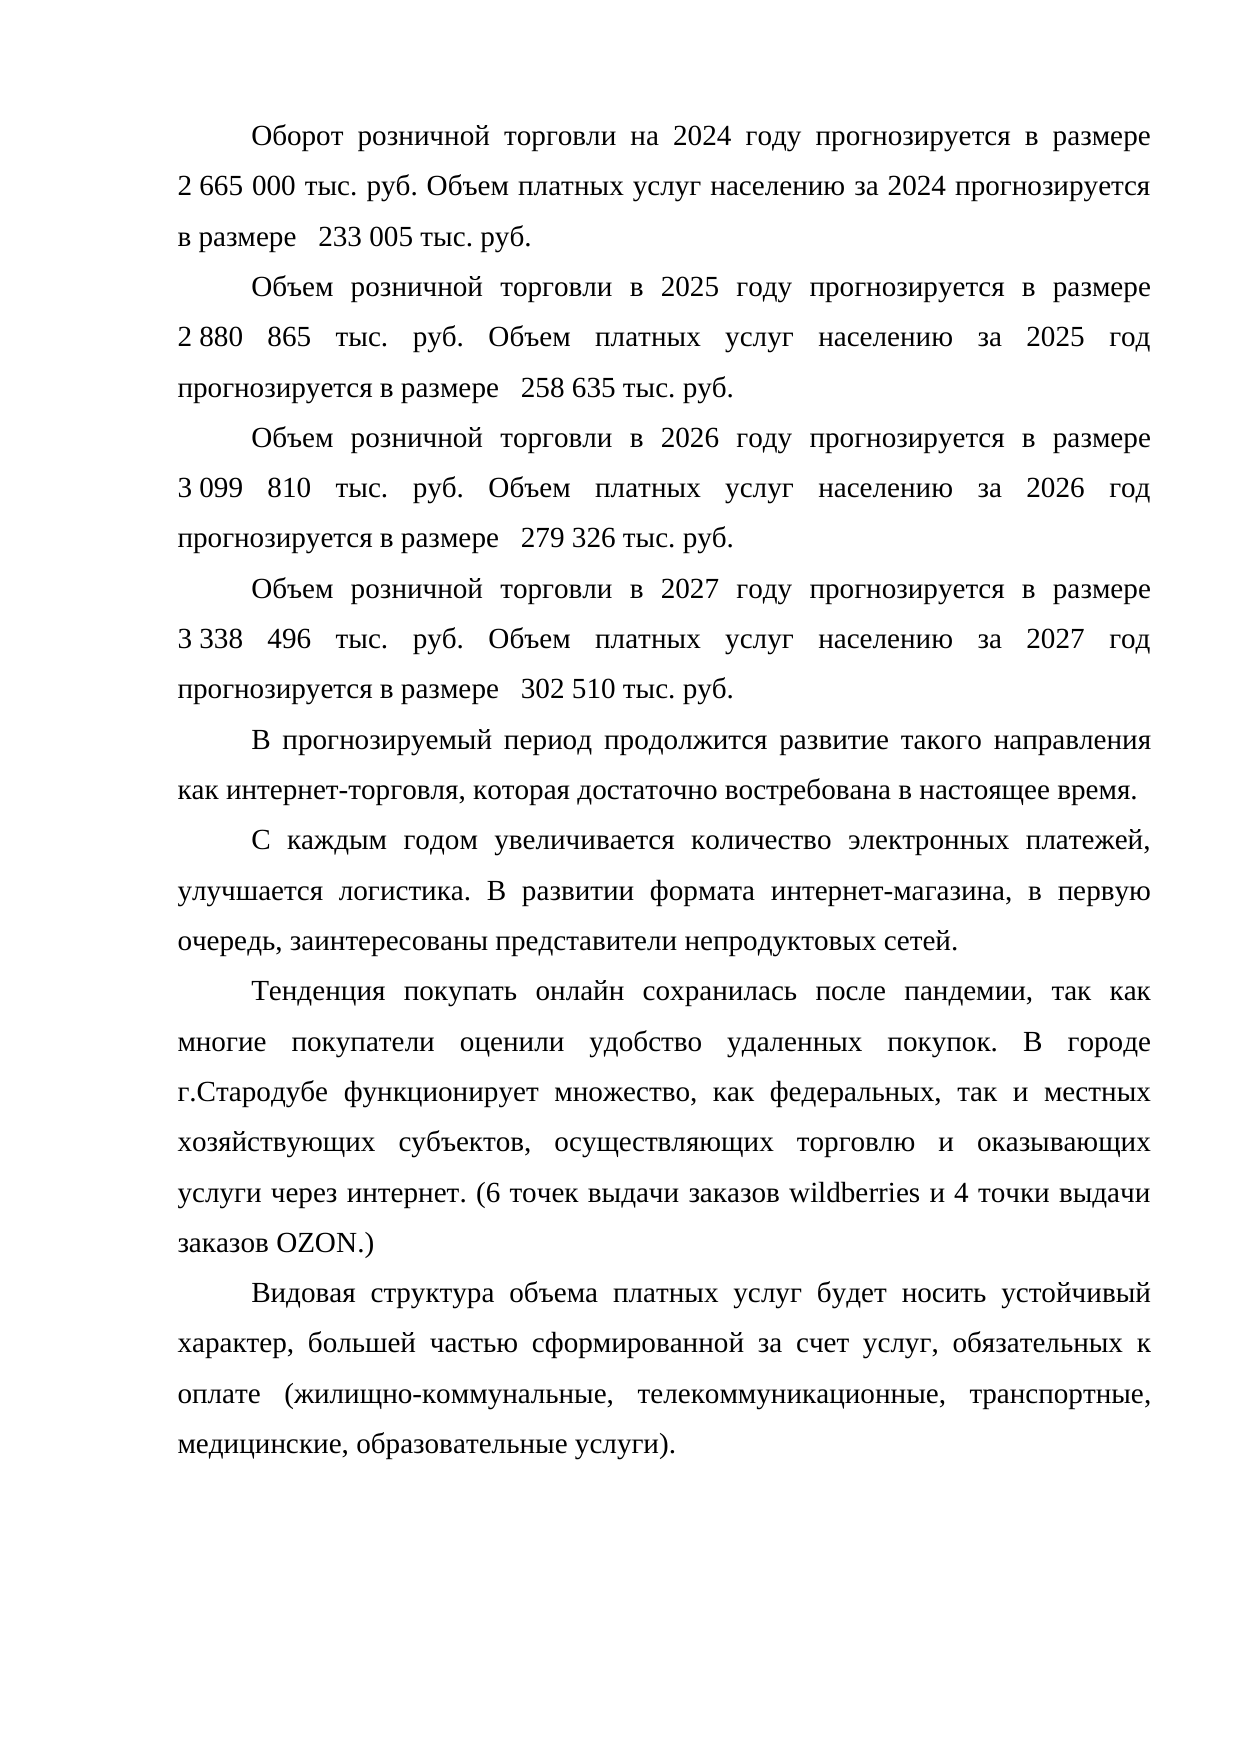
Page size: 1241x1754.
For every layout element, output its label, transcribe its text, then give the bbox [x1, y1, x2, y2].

text Объем розничной торговли в 2026 году прогнозируется в размере 3 099 810 тыс. руб. Объем платных услуг населению за 2026 год прогнозируется в размере 279 326 тыс. руб. [177, 420, 1152, 554]
text Объем розничной торговли в 2025 году прогнозируется в размере 2 880 865 тыс. руб. Объем платных услуг населению за 2025 год прогнозируется в размере 258 635 тыс. руб. [177, 269, 1152, 403]
text С каждым годом увеличивается количество электронных платежей, улучшается логистика. В развитии формата интернет-магазина, в первую очередь, заинтересованы представители непродуктовых сетей. [177, 822, 1152, 957]
text Объем розничной торговли в 2027 году прогнозируется в размере 3 338 496 тыс. руб. Объем платных услуг населению за 2027 год прогнозируется в размере 302 510 тыс. руб. [177, 571, 1152, 705]
text Оборот розничной торговли на 2024 году прогнозируется в размере 2 665 000 тыс. руб. Объем платных услуг населению за 2024 прогнозируется в размере 233 005 тыс. руб. [177, 118, 1152, 252]
text Тенденция покупать онлайн сохранилась после пандемии, так как многие покупатели оценили удобство удаленных покупок. В городе г.Стародубе функционирует множество, как федеральных, так и местных хозяйствующих субъектов, осуществляющих торговлю и оказывающих услуги через интернет. (6 точек выдачи заказов wildberries и 4 точки выдачи заказов OZON.) [177, 973, 1152, 1258]
text В прогнозируемый период продолжится развитие такого направления как интернет-торговля, которая достаточно востребована в настоящее время. [177, 722, 1152, 806]
text Видовая структура объема платных услуг будет носить устойчивый характер, большей частью сформированной за счет услуг, обязательных к оплате (жилищно-коммунальные, телекоммуникационные, транспортные, медицинские, образовательные услуги). [177, 1275, 1152, 1460]
